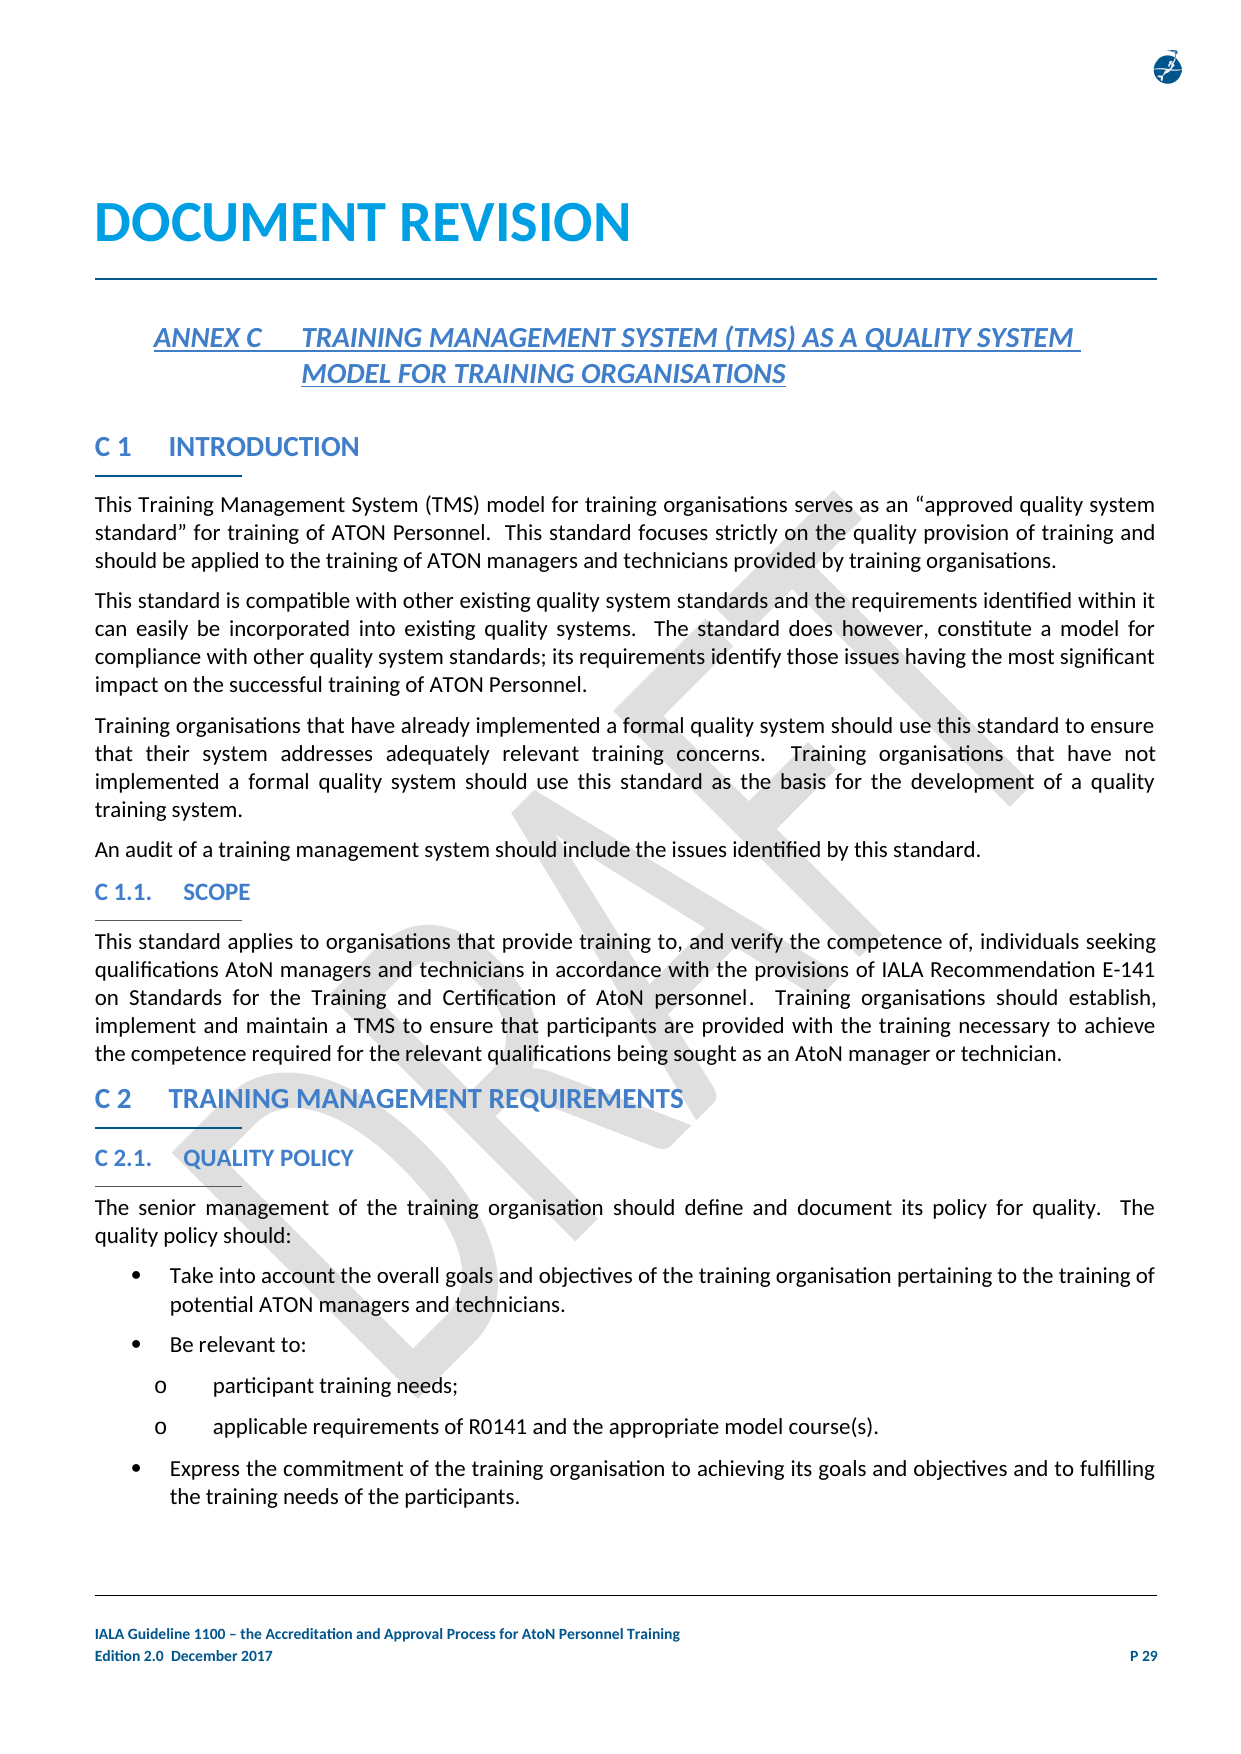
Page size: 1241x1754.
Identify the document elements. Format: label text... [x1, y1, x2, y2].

text An audit of a training management system should include the issues identified by this standard. [94, 836, 1157, 864]
picture [1122, 0, 1241, 119]
list Take into account the overall goals and objectives of the training organisation pertaining to the training of potential ATON managers and technicians. [132, 1262, 1157, 1318]
text Training organisations that have already implemented a formal quality system should use this standard to ensure that their system addresses adequately relevant training concerns. Training organisations that have not implemented a formal quality system should use this standard as the basis for the development of a quality training system. [94, 711, 1157, 823]
text TRAINING MANAGEMENT REQUIREMENTS [94, 1080, 1157, 1116]
text This standard applies to organisations that provide training to, and verify the competence of, individuals seeking qualifications AtoN managers and technicians in accordance with the provisions of IALA Recommendation E-141 on Standards for the Training and Certification of AtoN personnel. Training organisations should establish, implement and maintain a TMS to ensure that participants are provided with the training necessary to achieve the competence required for the relevant qualifications being sought as an AtoN manager or technician. [94, 927, 1157, 1068]
text This Training Management System (TMS) model for training organisations serves as an “approved quality system standard” for training of ATON Personnel. This standard focuses strictly on the quality provision of training and should be applied to the training of ATON managers and technicians provided by training organisations. [94, 490, 1157, 574]
text INTRODUCTION [94, 428, 1157, 464]
text Quality Policy [94, 1142, 1157, 1172]
text Scope [94, 876, 1157, 907]
text TRAINING MANAGEMENT SYSTEM (TMS) AS A QUALITY SYSTEM MODEL FOR TRAINING ORGANISATIONS [153, 319, 1157, 391]
text The senior management of the training organisation should define and document its policy for quality. The quality policy should: [94, 1193, 1157, 1249]
list Be relevant to: [132, 1330, 1157, 1358]
list participant training needs; [153, 1371, 1157, 1400]
list applicable requirements of R0141 and the appropriate model course(s). [153, 1412, 1157, 1442]
list Express the commitment of the training organisation to achieving its goals and objectives and to fulfilling the training needs of the participants. [132, 1454, 1157, 1510]
text This standard is compatible with other existing quality system standards and the requirements identified within it can easily be incorporated into existing quality systems. The standard does however, constitute a model for compliance with other quality system standards; its requirements identify those issues having the most significant impact on the successful training of ATON Personnel. [94, 586, 1157, 698]
